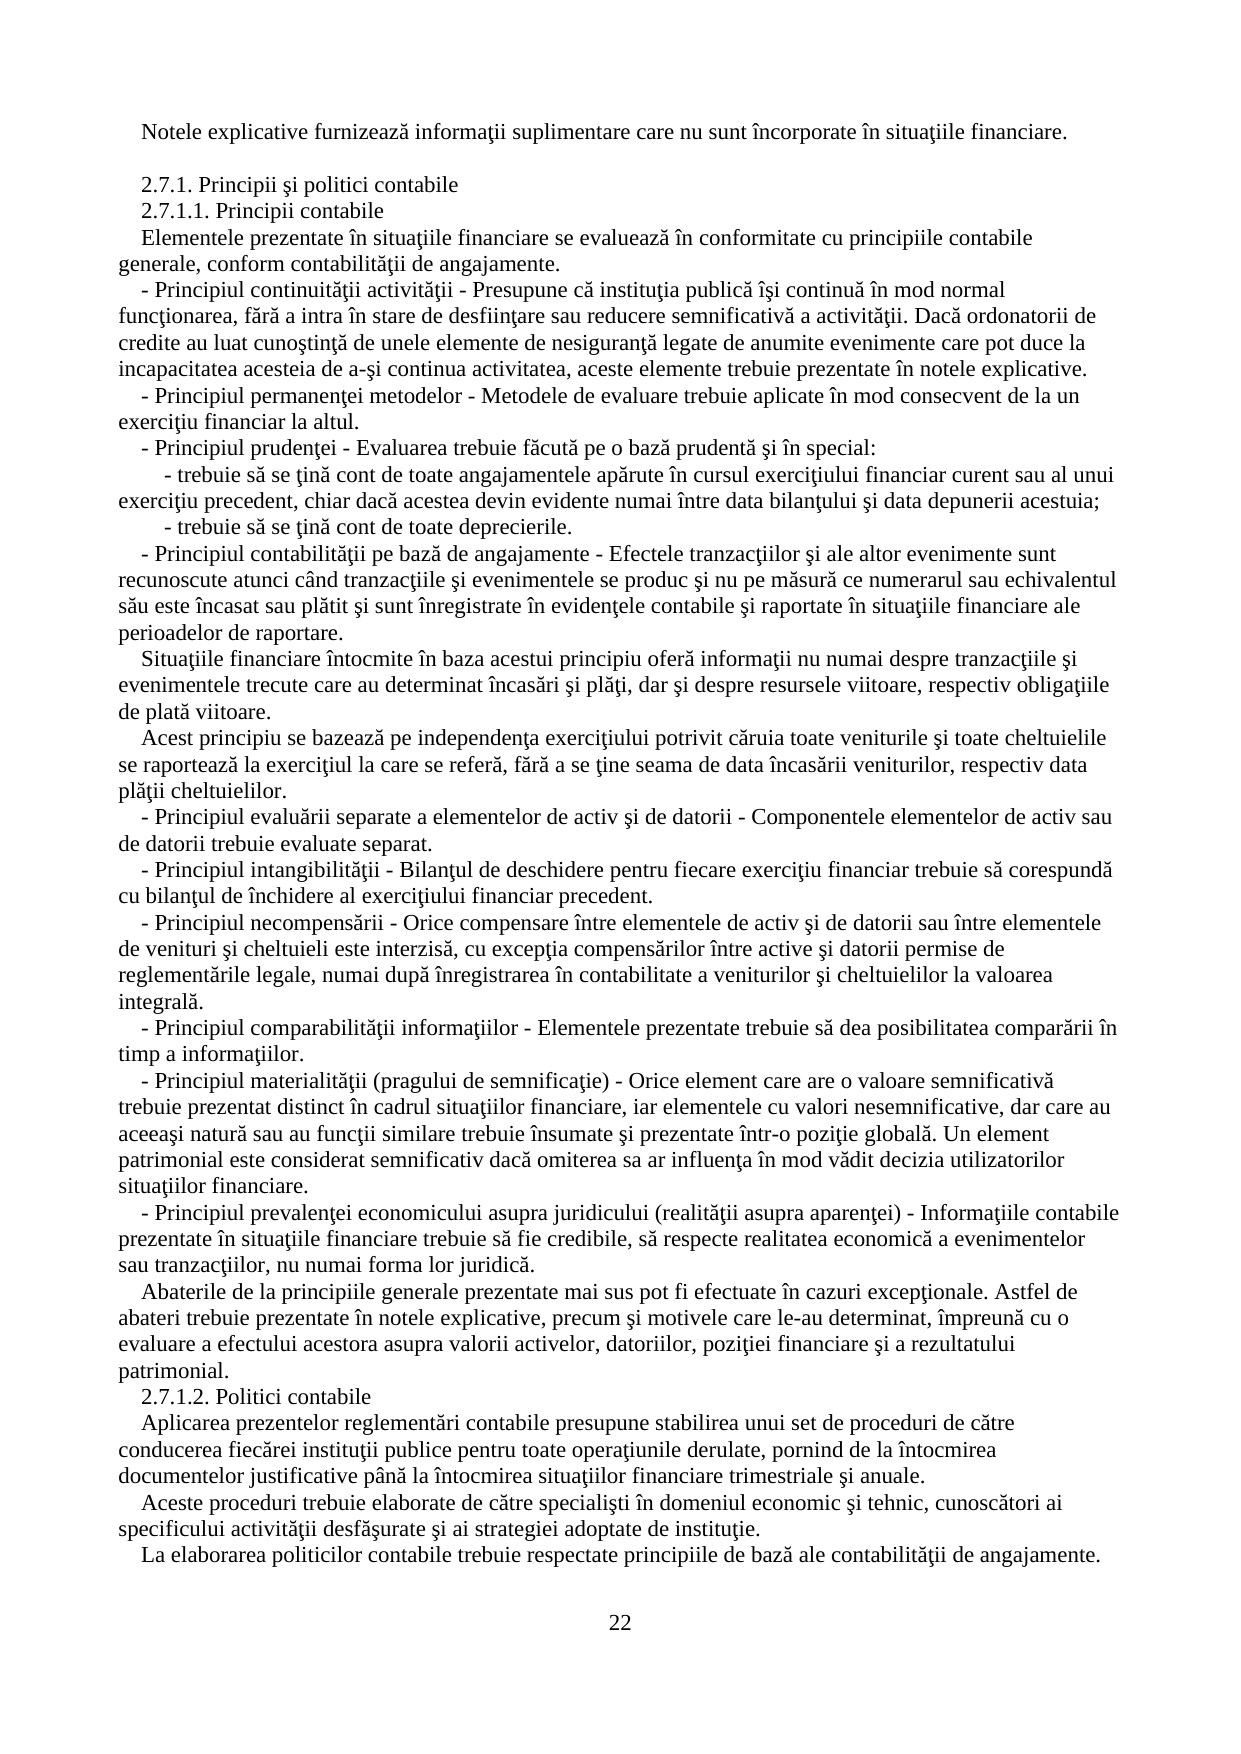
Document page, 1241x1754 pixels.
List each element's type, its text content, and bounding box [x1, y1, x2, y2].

text - Principiul comparabilităţii informaţiilor - Elementele prezentate trebuie să dea posibilitatea comparării în timp a informaţiilor. [118, 1014, 1122, 1067]
text 2.7.1.2. Politici contabile [118, 1383, 1122, 1409]
text - trebuie să se ţină cont de toate angajamentele apărute în cursul exerciţiului financiar curent sau al unui exerciţiu precedent, chiar dacă acestea devin evidente numai între data bilanţului şi data depunerii acestuia; [118, 461, 1122, 513]
text Acest principiu se bazează pe independenţa exerciţiului potrivit căruia toate veniturile şi toate cheltuielile se raportează la exerciţiul la care se referă, fără a se ţine seama de data încasării veniturilor, respectiv data plăţii cheltuielilor. [118, 724, 1122, 803]
text La elaborarea politicilor contabile trebuie respectate principiile de bază ale contabilităţii de angajamente. [118, 1541, 1122, 1568]
text Notele explicative furnizează informaţii suplimentare care nu sunt încorporate în situaţiile financiare. [118, 118, 1122, 144]
text - Principiul permanenţei metodelor - Metodele de evaluare trebuie aplicate în mod consecvent de la un exerciţiu financiar la altul. [118, 382, 1122, 434]
text Aceste proceduri trebuie elaborate de către specialişti în domeniul economic şi tehnic, cunoscători ai specificului activităţii desfăşurate şi ai strategiei adoptate de instituţie. [118, 1488, 1122, 1541]
text 2.7.1. Principii şi politici contabile [118, 171, 1122, 197]
text - Principiul contabilităţii pe bază de angajamente - Efectele tranzacţiilor şi ale altor evenimente sunt recunoscute atunci când tranzacţiile şi evenimentele se produc şi nu pe măsură ce numerarul sau echivalentul său este încasat sau plătit şi sunt înregistrate în evidenţele contabile şi raportate în situaţiile financiare ale perioadelor de raportare. [118, 540, 1122, 645]
text - trebuie să se ţină cont de toate deprecierile. [118, 513, 1122, 540]
text - Principiul continuităţii activităţii - Presupune că instituţia publică îşi continuă în mod normal funcţionarea, fără a intra în stare de desfiinţare sau reducere semnificativă a activităţii. Dacă ordonatorii de credite au luat cunoştinţă de unele elemente de nesiguranţă legate de anumite evenimente care pot duce la incapacitatea acesteia de a-şi continua activitatea, aceste elemente trebuie prezentate în notele explicative. [118, 276, 1122, 382]
text 2.7.1.1. Principii contabile [118, 197, 1122, 223]
text - Principiul prevalenţei economicului asupra juridicului (realităţii asupra aparenţei) - Informaţiile contabile prezentate în situaţiile financiare trebuie să fie credibile, să respecte realitatea economică a evenimentelor sau tranzacţiilor, nu numai forma lor juridică. [118, 1199, 1122, 1278]
text - Principiul prudenţei - Evaluarea trebuie făcută pe o bază prudentă şi în special: [118, 434, 1122, 461]
text Situaţiile financiare întocmite în baza acestui principiu oferă informaţii nu numai despre tranzacţiile şi evenimentele trecute care au determinat încasări şi plăţi, dar şi despre resursele viitoare, respectiv obligaţiile de plată viitoare. [118, 645, 1122, 724]
text - Principiul materialităţii (pragului de semnificaţie) - Orice element care are o valoare semnificativă trebuie prezentat distinct în cadrul situaţiilor financiare, iar elementele cu valori nesemnificative, dar care au aceeaşi natură sau au funcţii similare trebuie însumate şi prezentate într-o poziţie globală. Un element patrimonial este considerat semnificativ dacă omiterea sa ar influenţa în mod vădit decizia utilizatorilor situaţiilor financiare. [118, 1067, 1122, 1199]
text Abaterile de la principiile generale prezentate mai sus pot fi efectuate în cazuri excepţionale. Astfel de abateri trebuie prezentate în notele explicative, precum şi motivele care le-au determinat, împreună cu o evaluare a efectului acestora asupra valorii activelor, datoriilor, poziţiei financiare şi a rezultatului patrimonial. [118, 1278, 1122, 1383]
text - Principiul necompensării - Orice compensare între elementele de activ şi de datorii sau între elementele de venituri şi cheltuieli este interzisă, cu excepţia compensărilor între active şi datorii permise de reglementările legale, numai după înregistrarea în contabilitate a veniturilor şi cheltuielilor la valoarea integrală. [118, 909, 1122, 1014]
text - Principiul evaluării separate a elementelor de activ şi de datorii - Componentele elementelor de activ sau de datorii trebuie evaluate separat. [118, 803, 1122, 856]
text - Principiul intangibilităţii - Bilanţul de deschidere pentru fiecare exerciţiu financiar trebuie să corespundă cu bilanţul de închidere al exerciţiului financiar precedent. [118, 856, 1122, 909]
text Aplicarea prezentelor reglementări contabile presupune stabilirea unui set de proceduri de către conducerea fiecărei instituţii publice pentru toate operaţiunile derulate, pornind de la întocmirea documentelor justificative până la întocmirea situaţiilor financiare trimestriale şi anuale. [118, 1409, 1122, 1488]
text Elementele prezentate în situaţiile financiare se evaluează în conformitate cu principiile contabile generale, conform contabilităţii de angajamente. [118, 223, 1122, 276]
